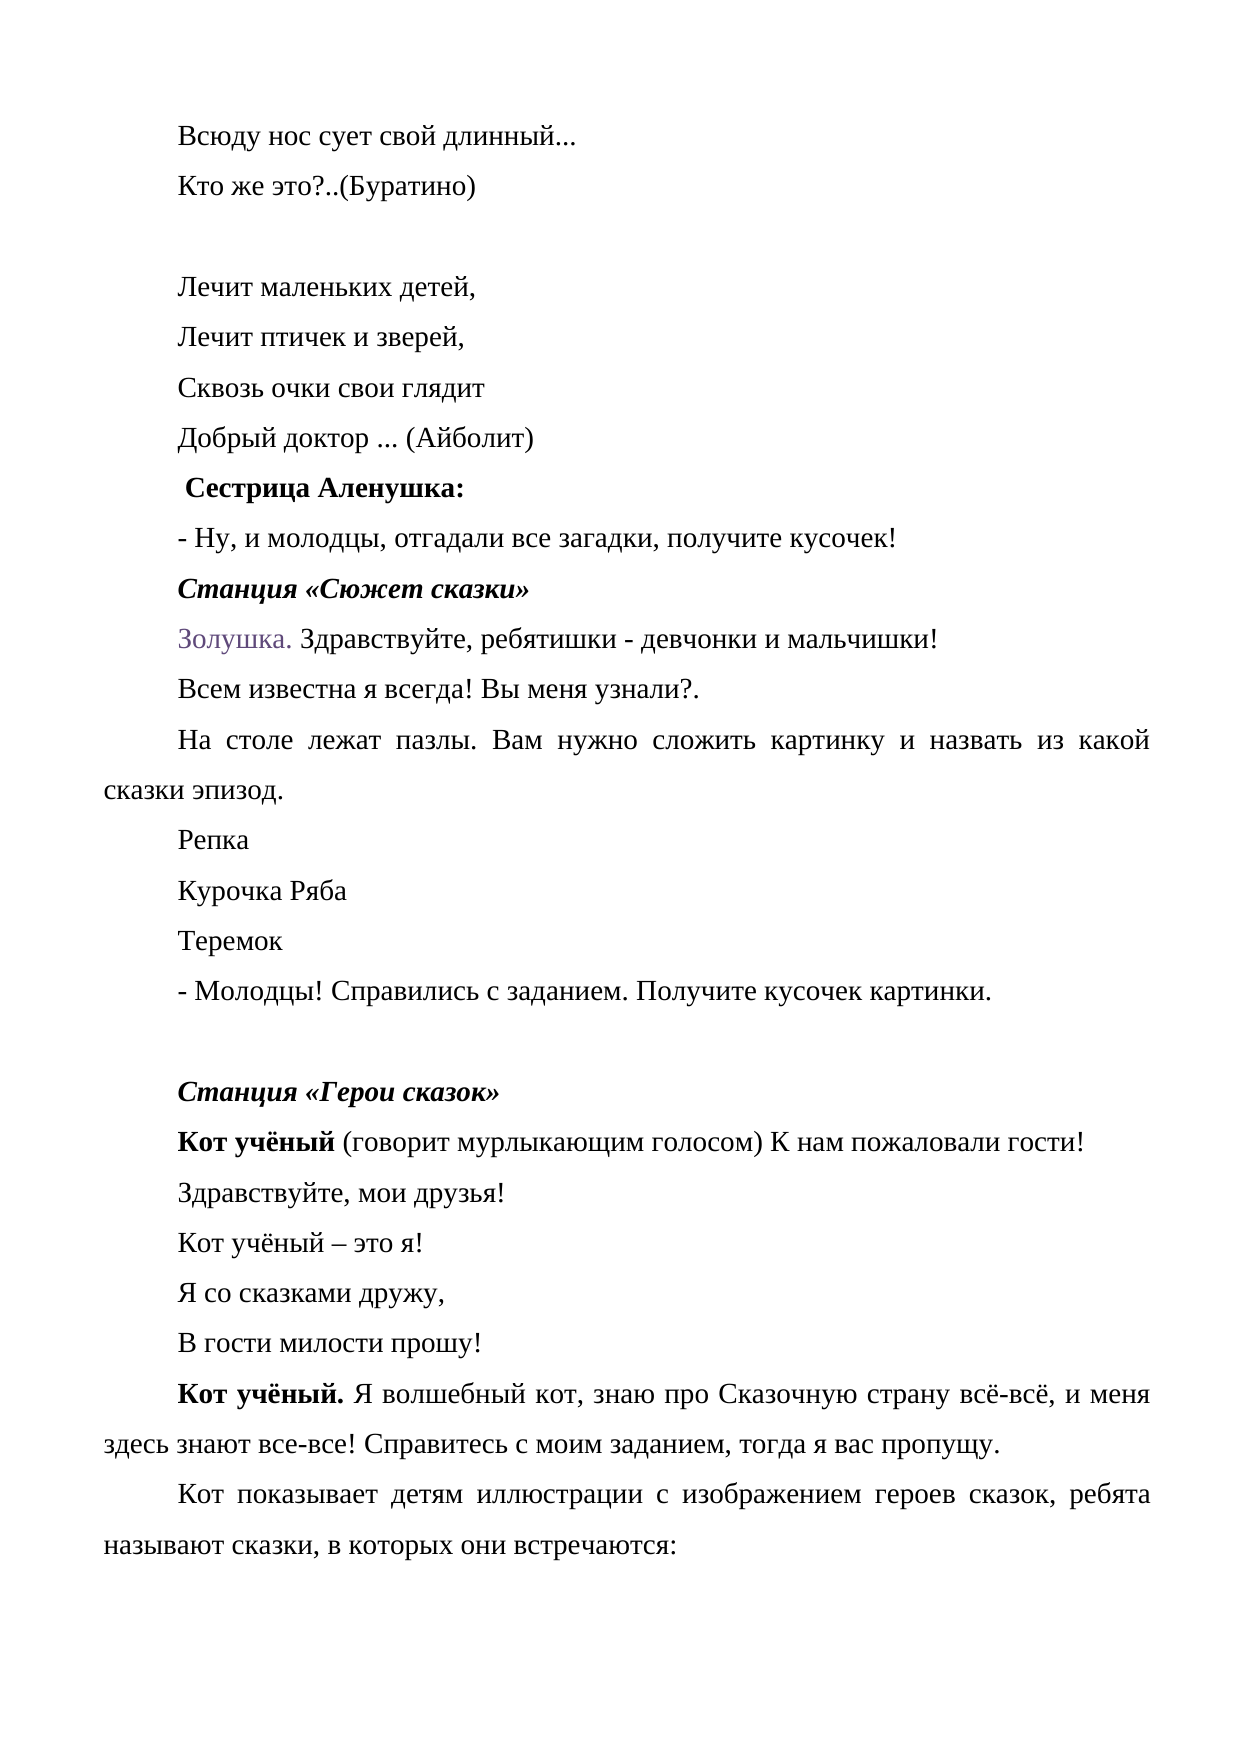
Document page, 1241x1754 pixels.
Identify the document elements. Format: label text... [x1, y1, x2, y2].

text Всем известна я всегда! Вы меня узнали?. [103, 672, 1152, 705]
text Кот учёный – это я! [103, 1225, 1152, 1258]
text В гости милости прошу! [103, 1326, 1152, 1359]
text Кто же это?..(Буратино) [103, 168, 1152, 202]
text Здравствуйте, мои друзья! [103, 1175, 1152, 1208]
text Станция «Сюжет сказки» [103, 571, 1152, 604]
text Сестрица Аленушка: [103, 470, 1152, 504]
text - Молодцы! Справились с заданием. Получите кусочек картинки. [103, 973, 1152, 1007]
text Я со сказками дружу, [103, 1275, 1152, 1309]
text Теремок [103, 923, 1152, 957]
text Курочка Ряба [103, 873, 1152, 906]
text Кот учёный. Я волшебный кот, знаю про Сказочную страну всё-всё, и меня здесь знают все-все! Справитесь с моим заданием, тогда я вас пропущу. [103, 1376, 1152, 1460]
text Кот учёный (говорит мурлыкающим голосом) К нам пожаловали гости! [103, 1124, 1152, 1158]
text Лечит маленьких детей, [103, 269, 1152, 303]
text Золушка. Здравствуйте, ребятишки - девчонки и мальчишки! [103, 621, 1152, 655]
text На столе лежат пазлы. Вам нужно сложить картинку и назвать из какой сказки эпизод. [103, 722, 1152, 806]
text Кот показывает детям иллюстрации с изображением героев сказок, ребята называют сказки, в которых они встречаются: [103, 1477, 1152, 1560]
text Всюду нос сует свой длинный... [103, 118, 1152, 152]
text Добрый доктор ... (Айболит) [103, 420, 1152, 453]
text Репка [103, 822, 1152, 856]
text Лечит птичек и зверей, [103, 319, 1152, 353]
text Станция «Герои сказок» [103, 1074, 1152, 1108]
text - Ну, и молодцы, отгадали все загадки, получите кусочек! [103, 521, 1152, 554]
text Сквозь очки свои глядит [103, 370, 1152, 403]
